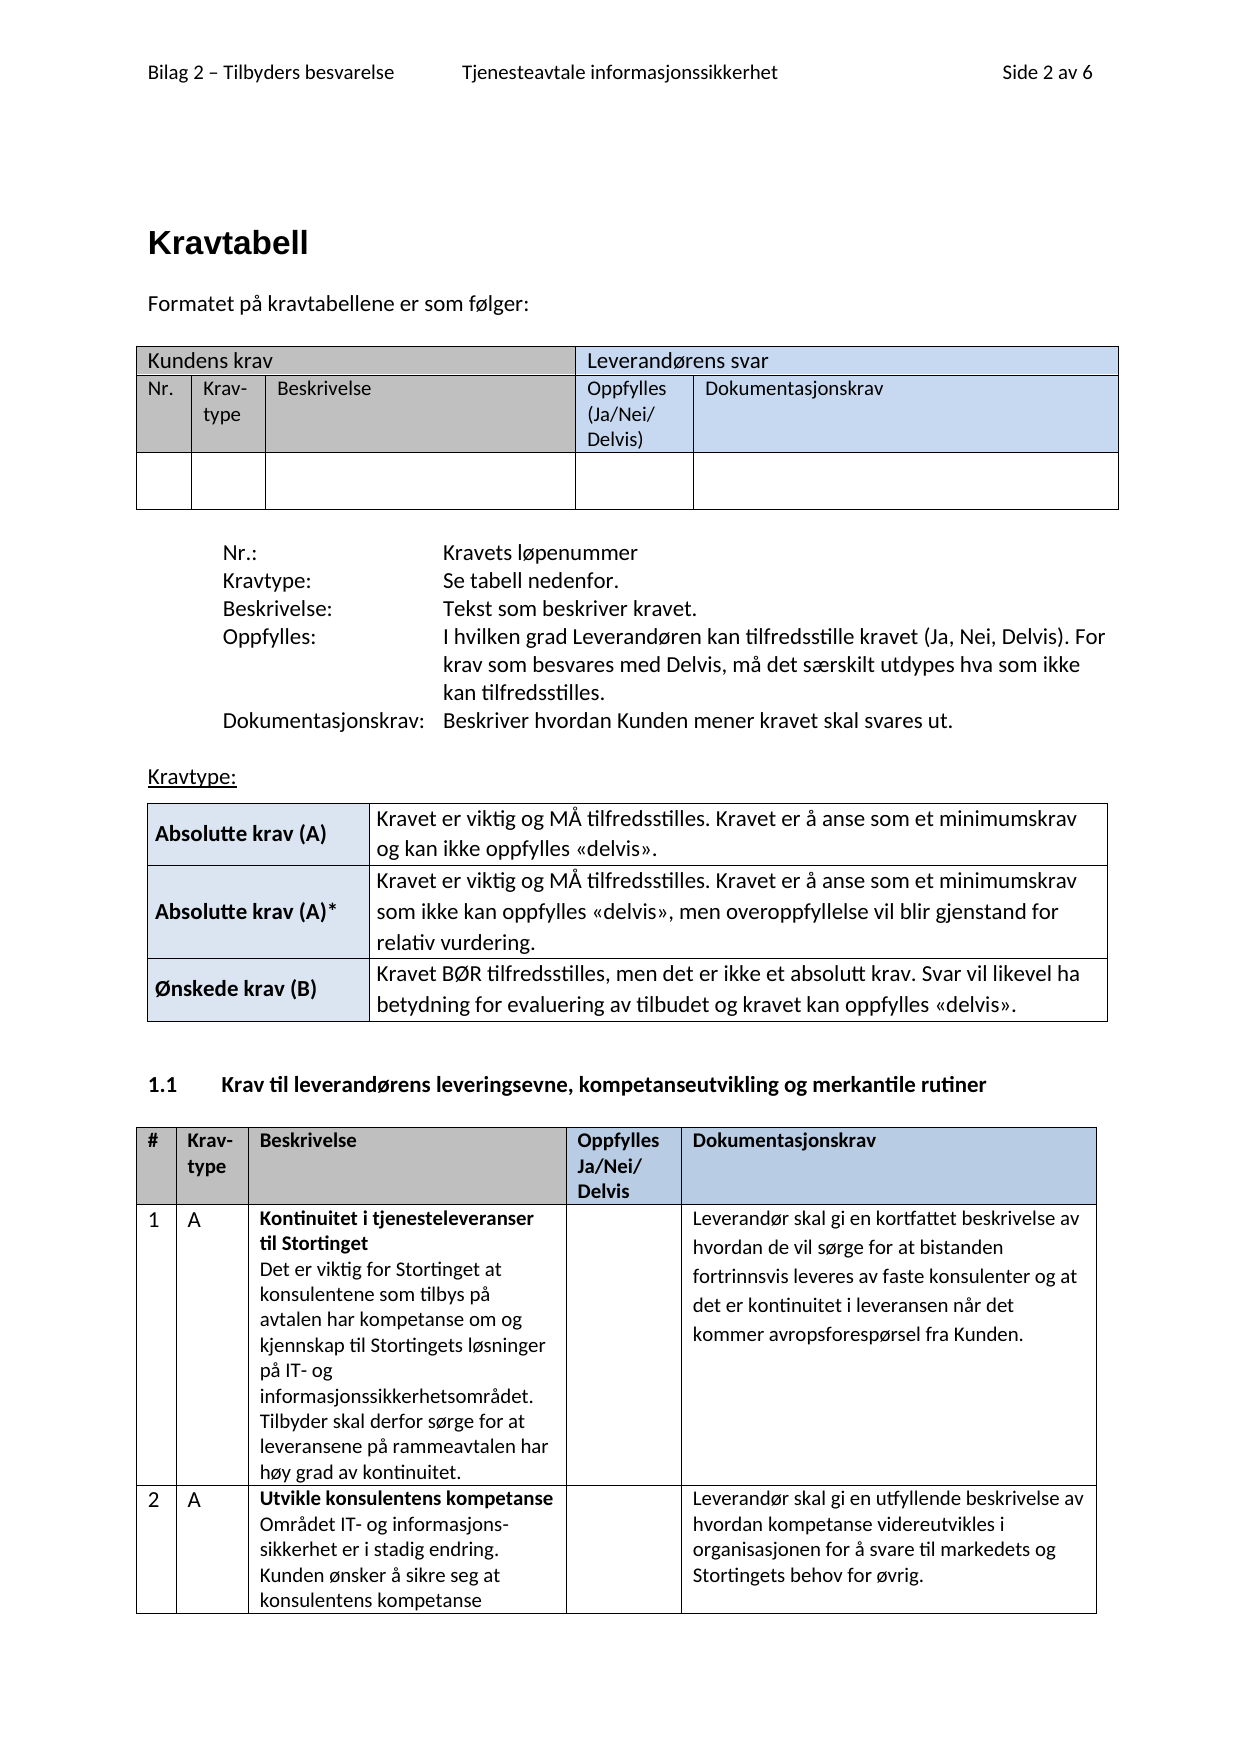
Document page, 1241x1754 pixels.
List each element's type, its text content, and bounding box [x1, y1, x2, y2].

table_header # [137, 1128, 176, 1204]
text Kravtype: Se tabell nedenfor. [223, 566, 1107, 594]
table_cell Kontinuitet i tjenesteleveranser til Stortinget Det er viktig for Stortinget at konsulentene som tilbys på avtalen har kompetanse om og kjennskap til Stortingets løsninger på IT- og informasjonssikkerhetsområdet. Tilbyder skal derfor sørge for at leveransene på rammeavtalen har høy grad av kontinuitet. [249, 1205, 566, 1484]
table_cell Beskrivelse [266, 376, 575, 452]
table_cell Kravet BØR tilfredsstilles, men det er ikke et absolutt krav. Svar vil likevel ha betydning for evaluering av tilbudet og kravet kan oppfylles «delvis». [370, 959, 1107, 1021]
table_header Krav-type [177, 1128, 248, 1204]
table_cell Kravet er viktig og MÅ tilfredsstilles. Kravet er å anse som et minimumskrav som ikke kan oppfylles «delvis», men overoppfyllelse vil blir gjenstand for relativ vurdering. [370, 866, 1107, 958]
table_cell [137, 453, 191, 509]
table_cell Oppfylles (Ja/Nei/ Delvis) [576, 376, 693, 452]
table_cell A [177, 1205, 248, 1484]
table_header Kundens krav [137, 347, 575, 374]
table_cell Nr. [137, 376, 191, 452]
table_header Beskrivelse [249, 1128, 566, 1204]
table_header Absolutte krav (A) [148, 804, 369, 865]
table_cell [567, 1205, 681, 1484]
table_cell [576, 453, 693, 509]
table_cell [192, 453, 265, 509]
text Dokumentasjonskrav: Beskriver hvordan Kunden mener kravet skal svares ut. [223, 706, 1107, 734]
table_header Oppfylles Ja/Nei/ Delvis [567, 1128, 681, 1204]
text Kravtype: [148, 762, 1107, 790]
table_cell 1 [137, 1205, 176, 1484]
table_cell Absolutte krav (A)* [148, 866, 369, 958]
table_cell Leverandør skal gi en kortfattet beskrivelse av hvordan de vil sørge for at bistanden fortrinnsvis leveres av faste konsulenter og at det er kontinuitet i leveransen når det kommer avropsforespørsel fra Kunden. [682, 1205, 1096, 1484]
table_header Kravet er viktig og MÅ tilfredsstilles. Kravet er å anse som et minimumskrav og kan ikke oppfylles «delvis». [370, 804, 1107, 865]
table_cell 2 [137, 1486, 176, 1613]
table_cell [249, 1486, 566, 1613]
text Formatet på kravtabellene er som følger: [148, 289, 1107, 317]
text Oppfylles: I hvilken grad Leverandøren kan tilfredsstille kravet (Ja, Nei, Delvis). For krav som besvares med Delvis, må det særskilt utdypes hva som ikke kan tilfredsstilles. [223, 622, 1107, 706]
table_header Leverandørens svar [576, 347, 1118, 374]
text Beskrivelse: Tekst som beskriver kravet. [223, 594, 1107, 622]
table_cell [567, 1486, 681, 1613]
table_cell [682, 1486, 1096, 1613]
table_header Dokumentasjonskrav [682, 1128, 1096, 1204]
table_cell A [177, 1486, 248, 1613]
text Nr.: Kravets løpenummer [223, 538, 1107, 566]
subtitle Krav til leverandørens leveringsevne, kompetanseutvikling og merkantile rutiner [148, 1071, 1107, 1098]
table_cell Dokumentasjonskrav [694, 376, 1118, 452]
table_cell [694, 453, 1118, 509]
subtitle Kravtabell [148, 223, 1107, 261]
table_cell Krav-type [192, 376, 265, 452]
table_cell [266, 453, 575, 509]
table_cell Ønskede krav (B) [148, 959, 369, 1021]
